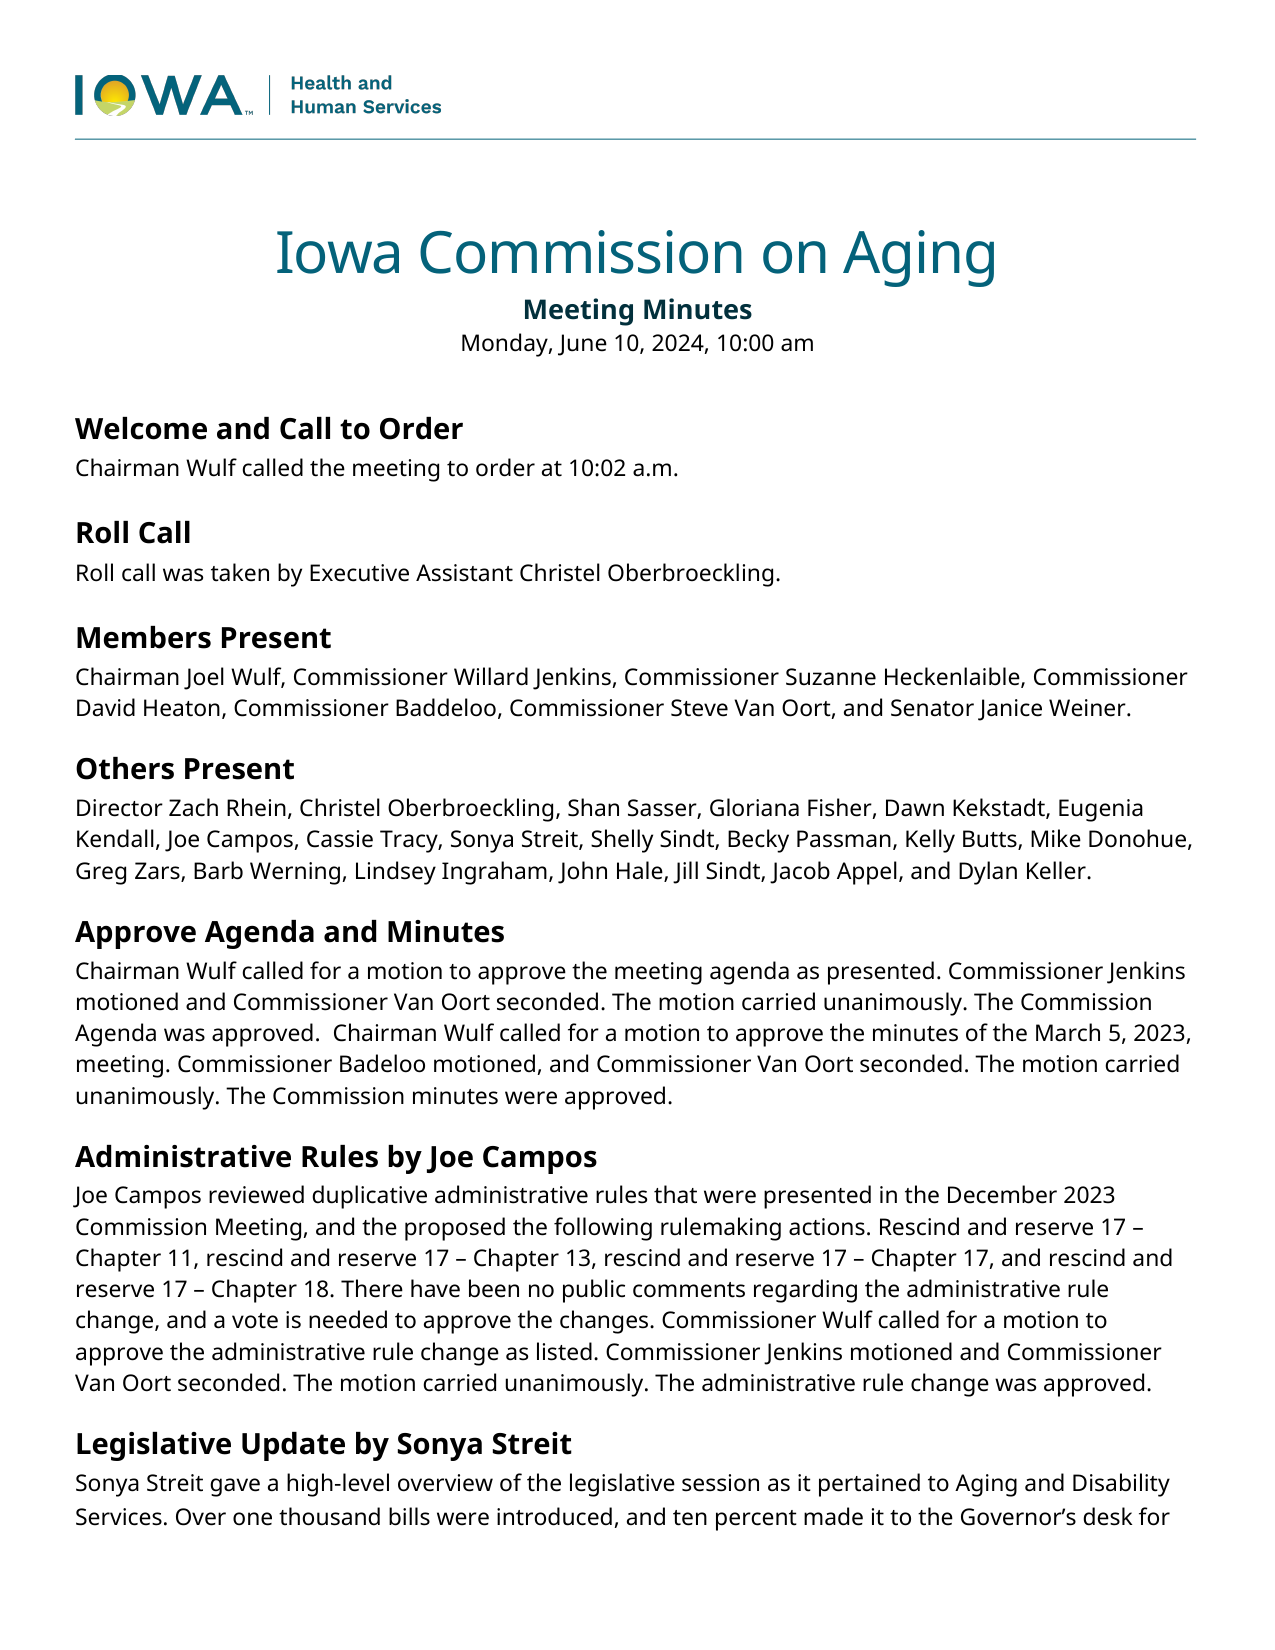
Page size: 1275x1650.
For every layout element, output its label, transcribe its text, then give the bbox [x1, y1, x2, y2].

text Chairman Wulf called for a motion to approve the meeting agenda as presented. Commissioner Jenkins motioned and Commissioner Van Oort seconded. The motion carried unanimously. The Commission Agenda was approved. Chairman Wulf called for a motion to approve the minutes of the March 5, 2023, meeting. Commissioner Badeloo motioned, and Commissioner Van Oort seconded. The motion carried unanimously. The Commission minutes were approved. [75, 954, 1200, 1111]
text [75, 1467, 1200, 1532]
subtitle Welcome and Call to Order [75, 408, 1200, 448]
subtitle Legislative Update by Sonya Streit [75, 1423, 1200, 1463]
picture [149, 75, 167, 102]
text Roll call was taken by Executive Assistant Christel Oberbroeckling. [75, 556, 1200, 588]
text Meeting Minutes [75, 290, 1200, 327]
picture [75, 75, 442, 116]
title Iowa Commission on Aging [75, 211, 1200, 290]
subtitle Others Present [75, 748, 1200, 788]
subtitle Members Present [75, 617, 1200, 657]
text Joe Campos reviewed duplicative administrative rules that were presented in the December 2023 Commission Meeting, and the proposed the following rulemaking actions. Rescind and reserve 17 – Chapter 11, rescind and reserve 17 – Chapter 13, rescind and reserve 17 – Chapter 17, and rescind and reserve 17 – Chapter 18. There have been no public comments regarding the administrative rule change, and a vote is needed to approve the changes. Commissioner Wulf called for a motion to approve the administrative rule change as listed. Commissioner Jenkins motioned and Commissioner Van Oort seconded. The motion carried unanimously. The administrative rule change was approved. [75, 1179, 1200, 1398]
text Chairman Joel Wulf, Commissioner Willard Jenkins, Commissioner Suzanne Heckenlaible, Commissioner David Heaton, Commissioner Baddeloo, Commissioner Steve Van Oort, and Senator Janice Weiner. [75, 661, 1200, 723]
subtitle Administrative Rules by Joe Campos [75, 1136, 1200, 1176]
subtitle Approve Agenda and Minutes [75, 911, 1200, 951]
text Chairman Wulf called the meeting to order at 10:02 a.m. [75, 452, 1200, 483]
picture [175, 75, 193, 101]
picture [216, 87, 226, 98]
text Director Zach Rhein, Christel Oberbroeckling, Shan Sasser, Gloriana Fisher, Dawn Kekstadt, Eugenia Kendall, Joe Campos, Cassie Tracy, Sonya Streit, Shelly Sindt, Becky Passman, Kelly Butts, Mike Donohue, Greg Zars, Barb Werning, Lindsey Ingraham, John Hale, Jill Sindt, Jacob Appel, and Dylan Keller. [75, 792, 1200, 886]
subtitle Roll Call [75, 513, 1200, 552]
text Monday, June 10, 2024, 10:00 am [75, 327, 1200, 358]
